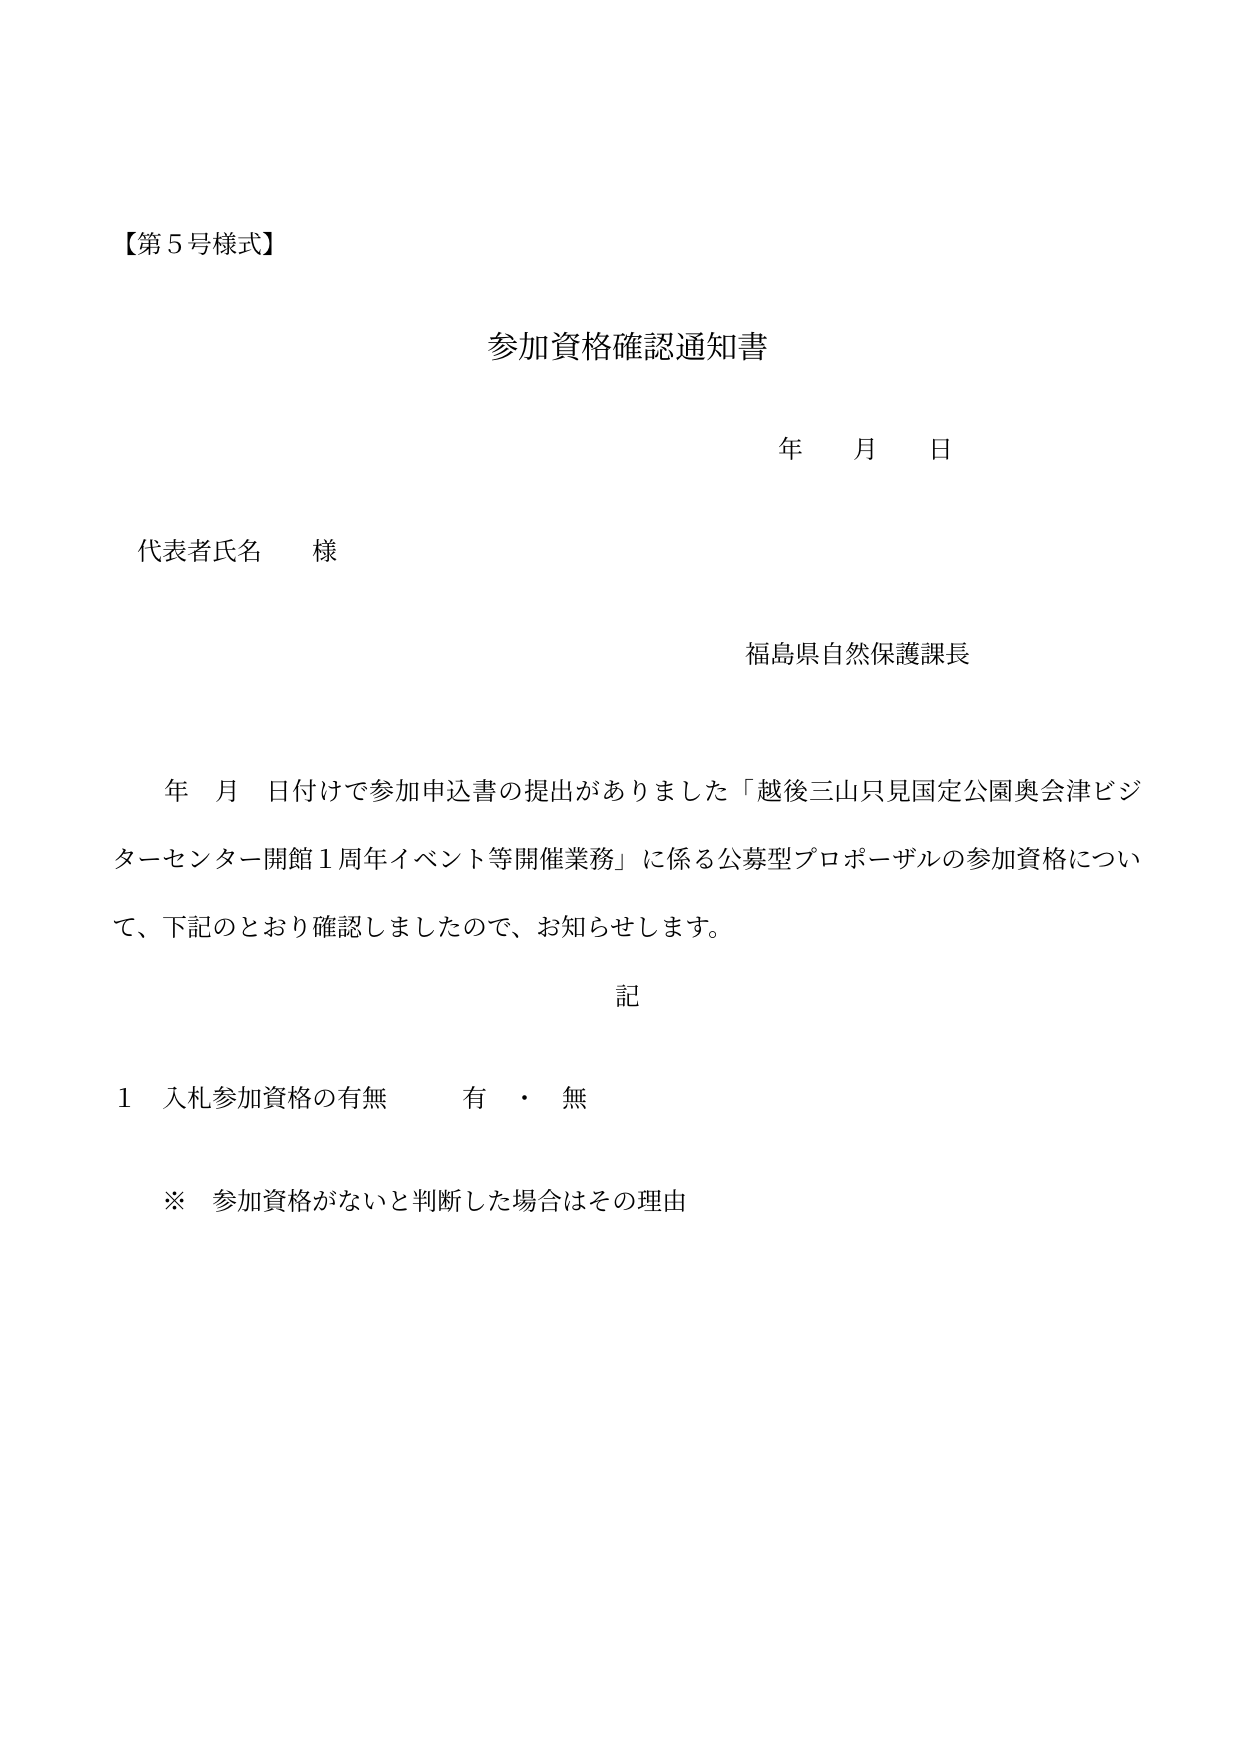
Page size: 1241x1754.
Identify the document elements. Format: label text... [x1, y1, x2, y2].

text １ 入札参加資格の有無 有 ・ 無 [112, 1063, 1144, 1131]
text 代表者氏名 様 [112, 516, 1144, 584]
subtitle 記 [112, 960, 1144, 1028]
text 福島県自然保護課長 [620, 618, 1144, 687]
text 年 月 日付けで参加申込書の提出がありました「越後三山只見国定公園奥会津ビジターセンター開館１周年イベント等開催業務」に係る公募型プロポーザルの参加資格について、下記のとおり確認しましたので、お知らせします。 [112, 755, 1144, 960]
text ※ 参加資格がないと判断した場合はその理由 [112, 1165, 1144, 1233]
text 年 月 日 [112, 413, 1144, 482]
text 【第５号様式】 [112, 208, 1144, 277]
text 参加資格確認通知書 [112, 311, 1144, 379]
